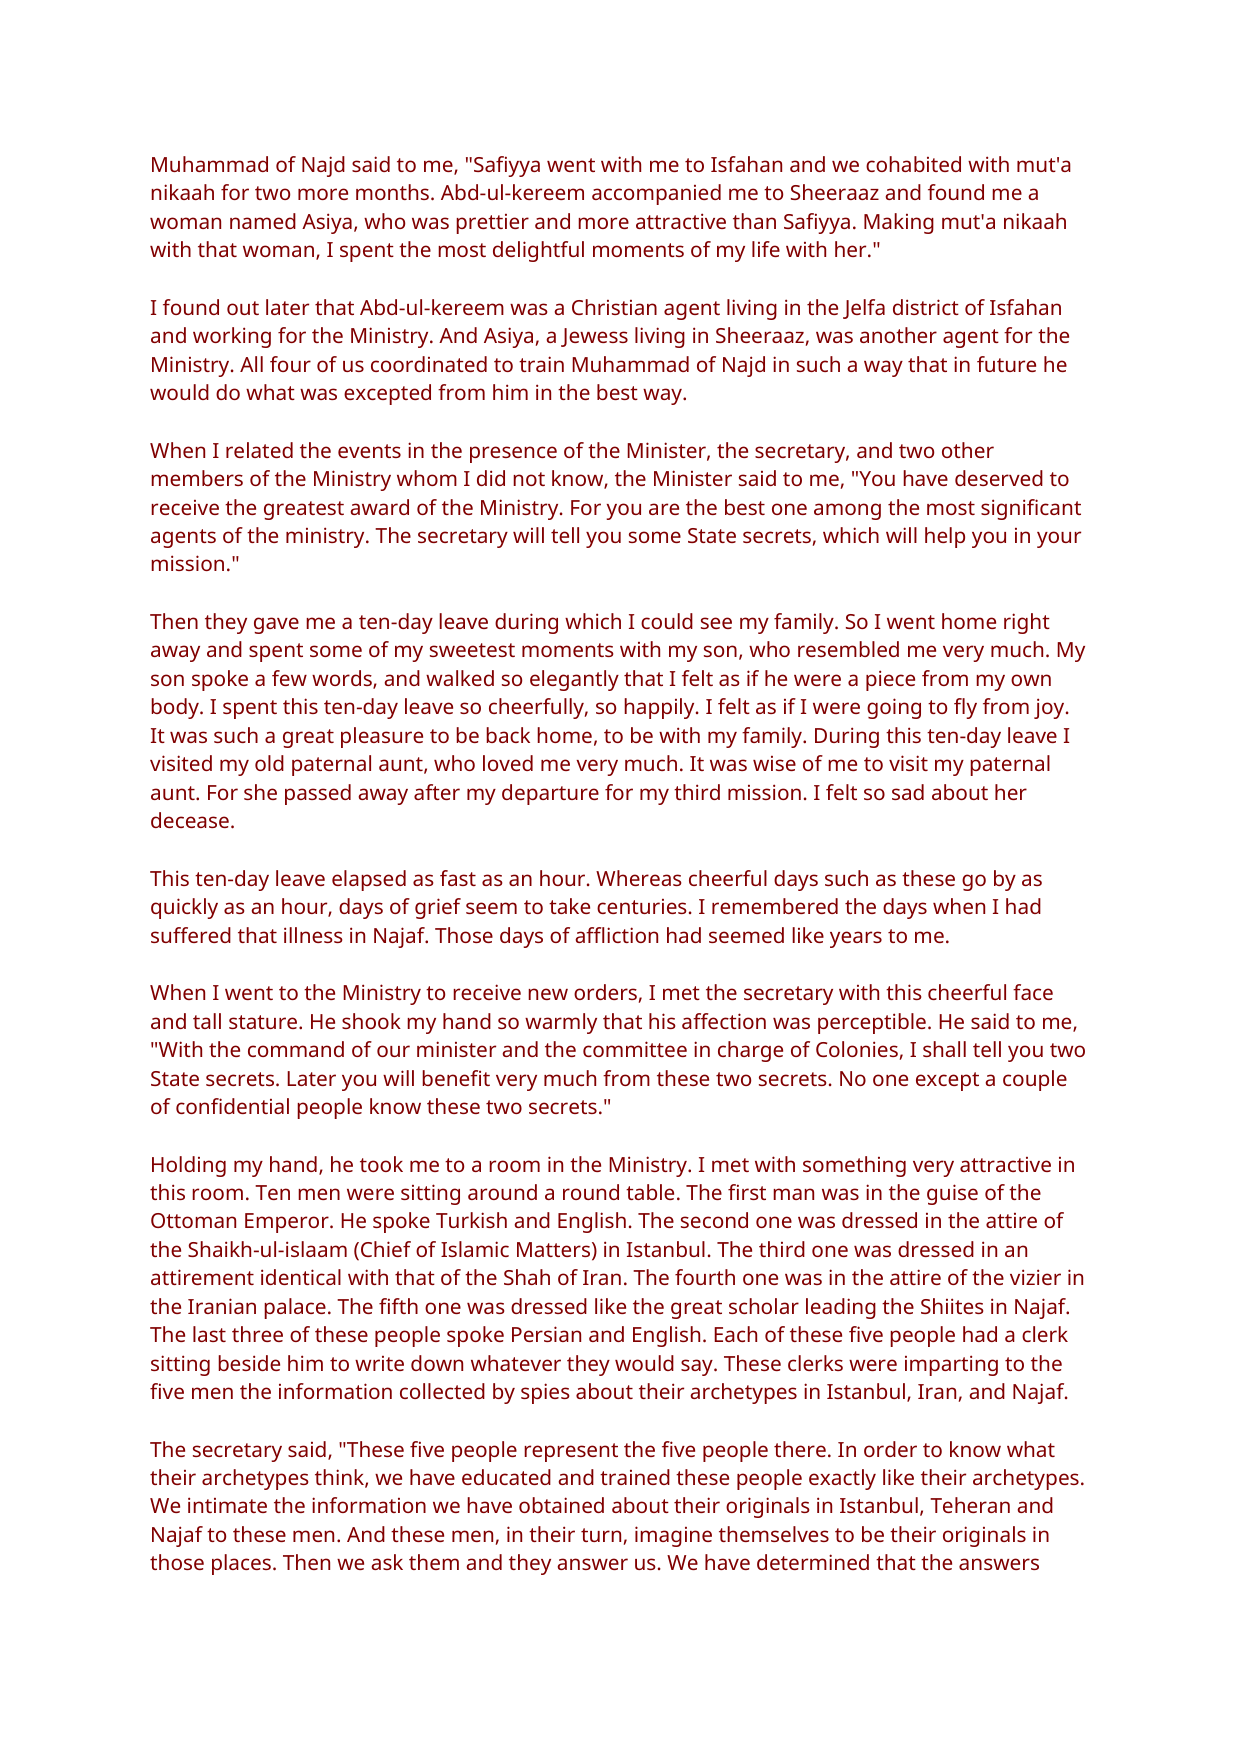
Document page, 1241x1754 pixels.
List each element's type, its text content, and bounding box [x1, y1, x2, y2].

text When I went to the Ministry to receive new orders, I met the secretary with this cheerful face and tall stature. He shook my hand so warmly that his affection was perceptible. He said to me, "With the command of our minister and the committee in charge of Colonies, I shall tell you two State secrets. Later you will benefit very much from these two secrets. No one except a couple of confidential people know these two secrets." [150, 978, 1090, 1121]
text This ten-day leave elapsed as fast as an hour. Whereas cheerful days such as these go by as quickly as an hour, days of grief seem to take centuries. I remembered the days when I had suffered that illness in Najaf. Those days of affliction had seemed like years to me. [150, 864, 1090, 949]
text I found out later that Abd-ul-kereem was a Christian agent living in the Jelfa district of Isfahan and working for the Ministry. And Asiya, a Jewess living in Sheeraaz, was another agent for the Ministry. All four of us coordinated to train Muhammad of Najd in such a way that in future he would do what was excepted from him in the best way. [150, 293, 1090, 407]
text When I related the events in the presence of the Minister, the secretary, and two other members of the Ministry whom I did not know, the Minister said to me, "You have deserved to receive the greatest award of the Ministry. For you are the best one among the most significant agents of the ministry. The secretary will tell you some State secrets, which will help you in your mission." [150, 436, 1090, 578]
text Then they gave me a ten-day leave during which I could see my family. So I went home right away and spent some of my sweetest moments with my son, who resembled me very much. My son spoke a few words, and walked so elegantly that I felt as if he were a piece from my own body. I spent this ten-day leave so cheerfully, so happily. I felt as if I were going to fly from joy. It was such a great pleasure to be back home, to be with my family. During this ten-day leave I visited my old paternal aunt, who loved me very much. It was wise of me to visit my paternal aunt. For she passed away after my departure for my third mission. I felt so sad about her decease. [150, 607, 1090, 835]
text Muhammad of Najd said to me, "Safiyya went with me to Isfahan and we cohabited with mut'a nikaah for two more months. Abd-ul-kereem accompanied me to Sheeraaz and found me a woman named Asiya, who was prettier and more attractive than Safiyya. Making mut'a nikaah with that woman, I spent the most delightful moments of my life with her." [150, 150, 1090, 264]
text Holding my hand, he took me to a room in the Ministry. I met with something very attractive in this room. Ten men were sitting around a round table. The first man was in the guise of the Ottoman Emperor. He spoke Turkish and English. The second one was dressed in the attire of the Shaikh-ul-islaam (Chief of Islamic Matters) in Istanbul. The third one was dressed in an attirement identical with that of the Shah of Iran. The fourth one was in the attire of the vizier in the Iranian palace. The fifth one was dressed like the great scholar leading the Shiites in Najaf. The last three of these people spoke Persian and English. Each of these five people had a clerk sitting beside him to write down whatever they would say. These clerks were imparting to the five men the information collected by spies about their archetypes in Istanbul, Iran, and Najaf. [150, 1150, 1090, 1406]
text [150, 1435, 1090, 1577]
